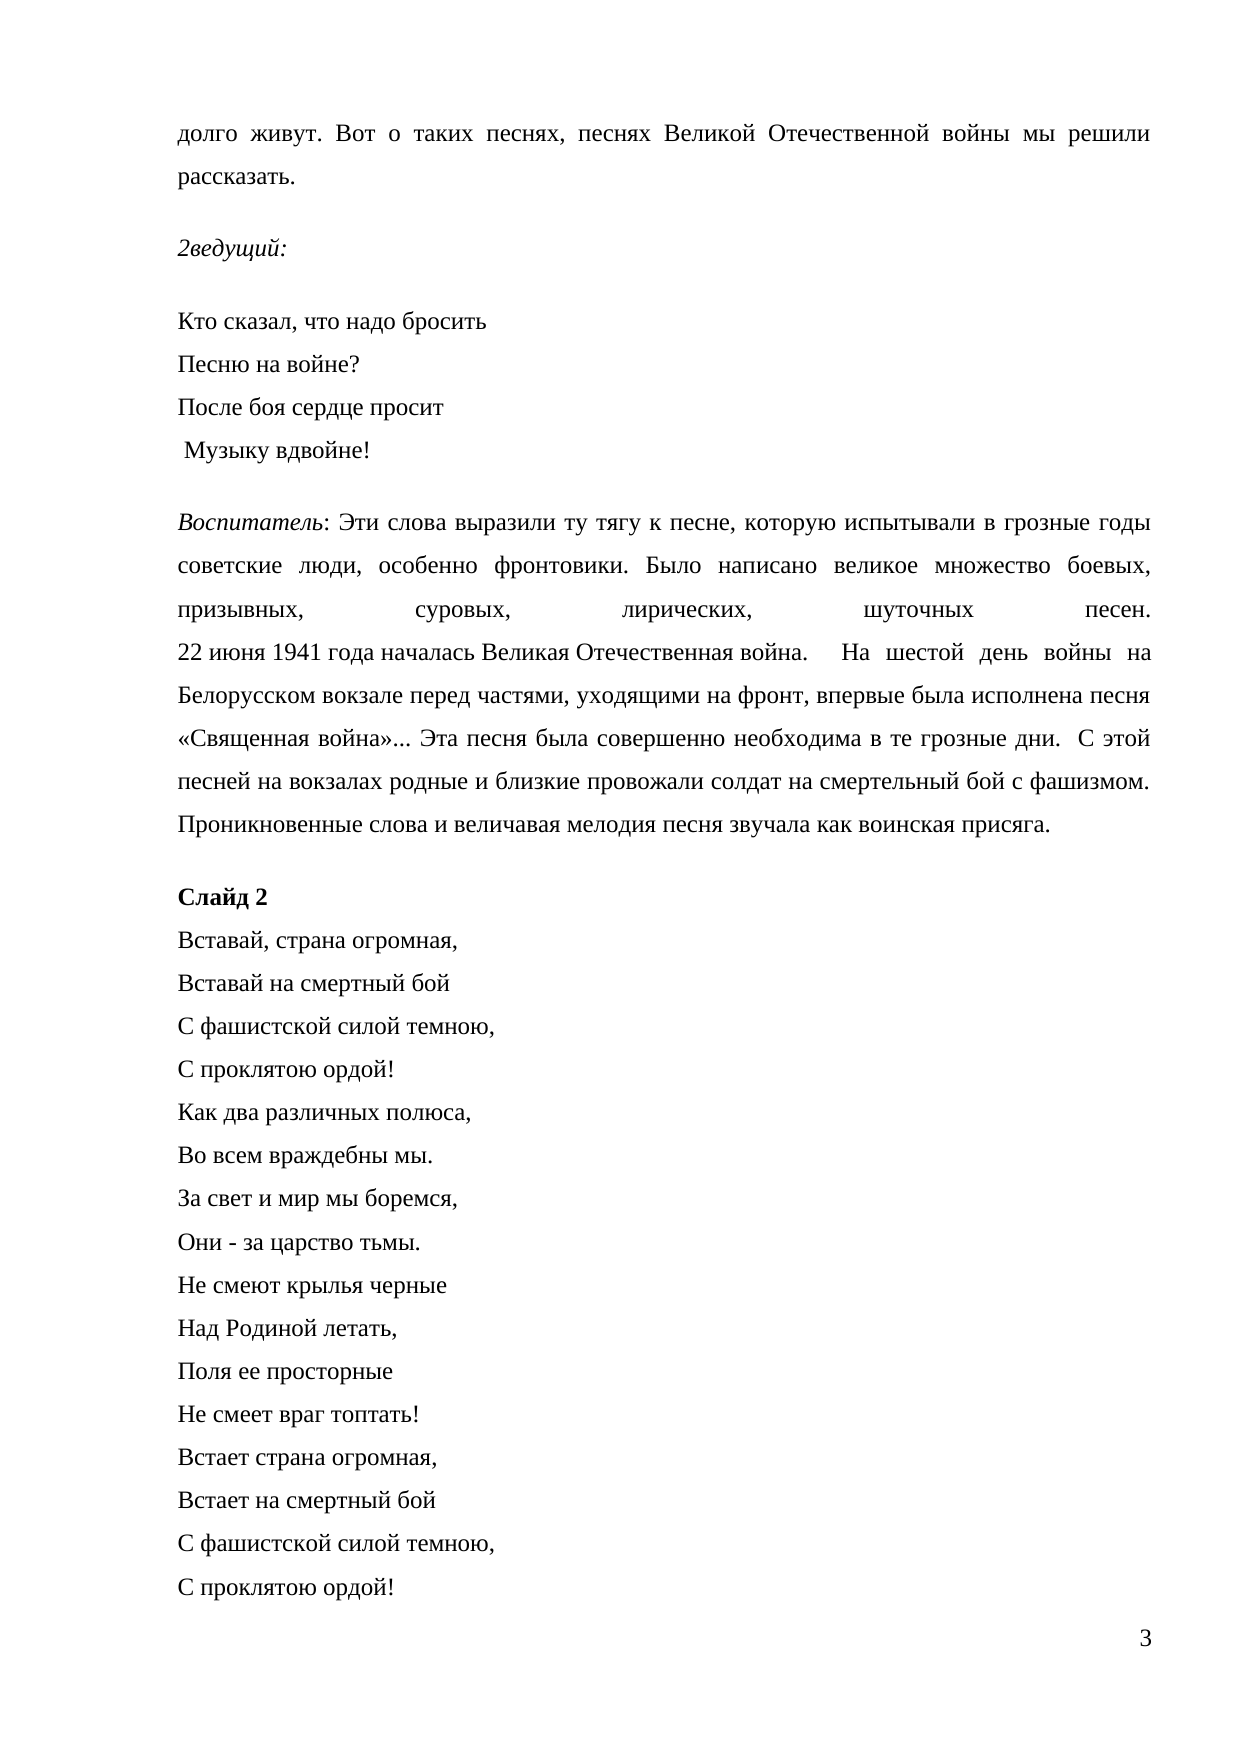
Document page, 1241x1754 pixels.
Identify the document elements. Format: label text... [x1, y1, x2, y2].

text Как два различных полюса, Во всем враждебны мы. За свет и мир мы боремся, Они - за царство тьмы. [177, 1097, 1152, 1255]
text 2ведущий: [177, 233, 1152, 262]
text Воспитатель: Эти слова выразили ту тягу к песне, которую испытывали в грозные годы советские люди, особенно фронтовики. Было написано великое множество боевых, призывных, суровых, лирических, шуточных песен. 22 июня 1941 года началась Великая Отечественная война. На шестой день войны на Белорусском вокзале перед частями, уходящими на фронт, впервые была исполнена песня «Священная война»... Эта песня была совершенно необходима в те грозные дни. С этой песней на вокзалах родные и близкие провожали солдат на смертельный бой с фашизмом. Проникновенные слова и величавая мелодия песня звучала как воинская присяга. [177, 507, 1152, 838]
text Кто сказал, что надо бросить Песню на войне? После боя сердце просит Музыку вдвойне! [177, 306, 1152, 464]
text Слайд 2 [177, 882, 1152, 910]
text Вставай, страна огромная, Вставай на смертный бой С фашистской силой темною, С проклятою ордой! [177, 925, 1152, 1083]
text Встает страна огромная, Встает на смертный бой С фашистской силой темною, С проклятою ордой! [177, 1442, 1152, 1600]
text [177, 118, 1152, 190]
text Не смеют крылья черные Над Родиной летать, Поля ее просторные Не смеет враг топтать! [177, 1270, 1152, 1428]
